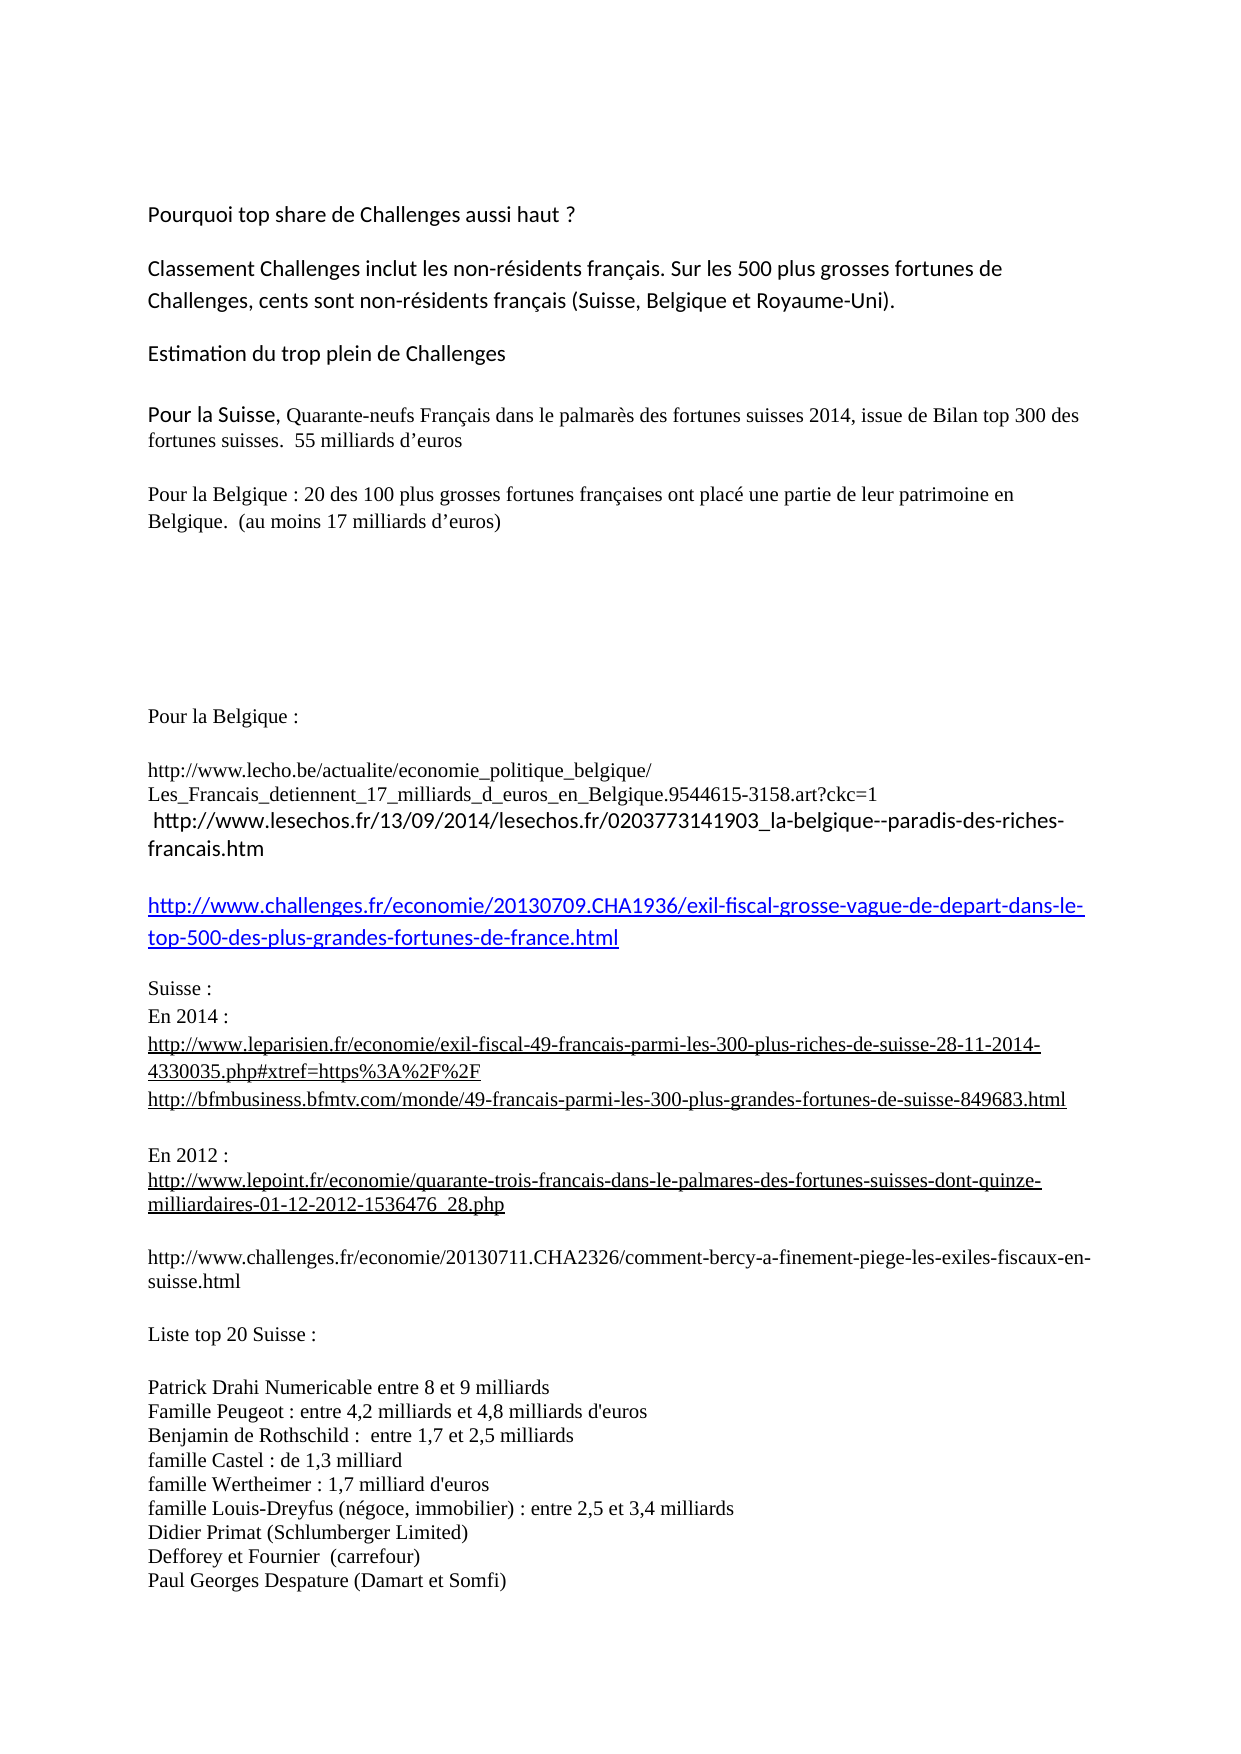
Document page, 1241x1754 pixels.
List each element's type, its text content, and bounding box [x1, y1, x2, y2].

text Estimation du trop plein de Challenges [148, 339, 1093, 367]
text Patrick Drahi Numericable entre 8 et 9 milliards [148, 1375, 1093, 1399]
text Benjamin de Rothschild : entre 1,7 et 2,5 milliards [148, 1423, 1093, 1447]
text Liste top 20 Suisse : [148, 1322, 1093, 1346]
subtitle Pour la Belgique : 20 des 100 plus grosses fortunes françaises ont placé une partie de leur patrimoine en Belgique. (au moins 17 milliards d’euros) [148, 481, 1093, 533]
text famille Louis-Dreyfus (négoce, immobilier) : entre 2,5 et 3,4 milliards [148, 1496, 1093, 1520]
text famille Castel : de 1,3 milliard [148, 1447, 1093, 1472]
text En 2012 : http://www.lepoint.fr/economie/quarante-trois-francais-dans-le-palmares-des-fortunes-suisses-dont-quinze-milliardaires-01-12-2012-1536476_28.php [148, 1143, 1093, 1216]
text http://www.lecho.be/actualite/economie_politique_belgique/Les_Francais_detiennent_17_milliards_d_euros_en_Belgique.9544615-3158.art?ckc=1 http://www.lesechos.fr/13/09/2014/lesechos.fr/0203773141903_la-belgique--paradis-des-riches-francais.htm [148, 758, 1093, 862]
text http://www.challenges.fr/economie/20130711.CHA2326/comment-bercy-a-finement-piege-les-exiles-fiscaux-en-suisse.html [148, 1245, 1093, 1293]
text Pourquoi top share de Challenges aussi haut ? [148, 201, 1093, 229]
text Classement Challenges inclut les non-résidents français. Sur les 500 plus grosses fortunes de Challenges, cents sont non-résidents français (Suisse, Belgique et Royaume-Uni). [148, 254, 1093, 314]
subtitle Didier Primat (Schlumberger Limited) [148, 1520, 1093, 1544]
text Suisse : En 2014 : http://www.leparisien.fr/economie/exil-fiscal-49-francais-parmi-les-300-plus-riches-de-suisse-28-11-2014-4330035.php#xtref=https%3A%2F%2F http://bfmbusiness.bfmtv.com/monde/49-francais-parmi-les-300-plus-grandes-fortunes-de-suisse-849683.html [148, 976, 1093, 1111]
text http://www.challenges.fr/economie/20130709.CHA1936/exil-fiscal-grosse-vague-de-depart-dans-le-top-500-des-plus-grandes-fortunes-de-france.html [148, 891, 1093, 951]
subtitle Paul Georges Despature (Damart et Somfi) [148, 1568, 1093, 1592]
text Pour la Suisse, Quarante-neufs Français dans le palmarès des fortunes suisses 2014, issue de Bilan top 300 des fortunes suisses. 55 milliards d’euros [148, 400, 1093, 452]
text Pour la Belgique : [148, 704, 1093, 728]
text Famille Peugeot : entre 4,2 milliards et 4,8 milliards d'euros [148, 1399, 1093, 1423]
subtitle Defforey et Fournier (carrefour) [148, 1544, 1093, 1568]
text famille Wertheimer : 1,7 milliard d'euros [148, 1472, 1093, 1496]
